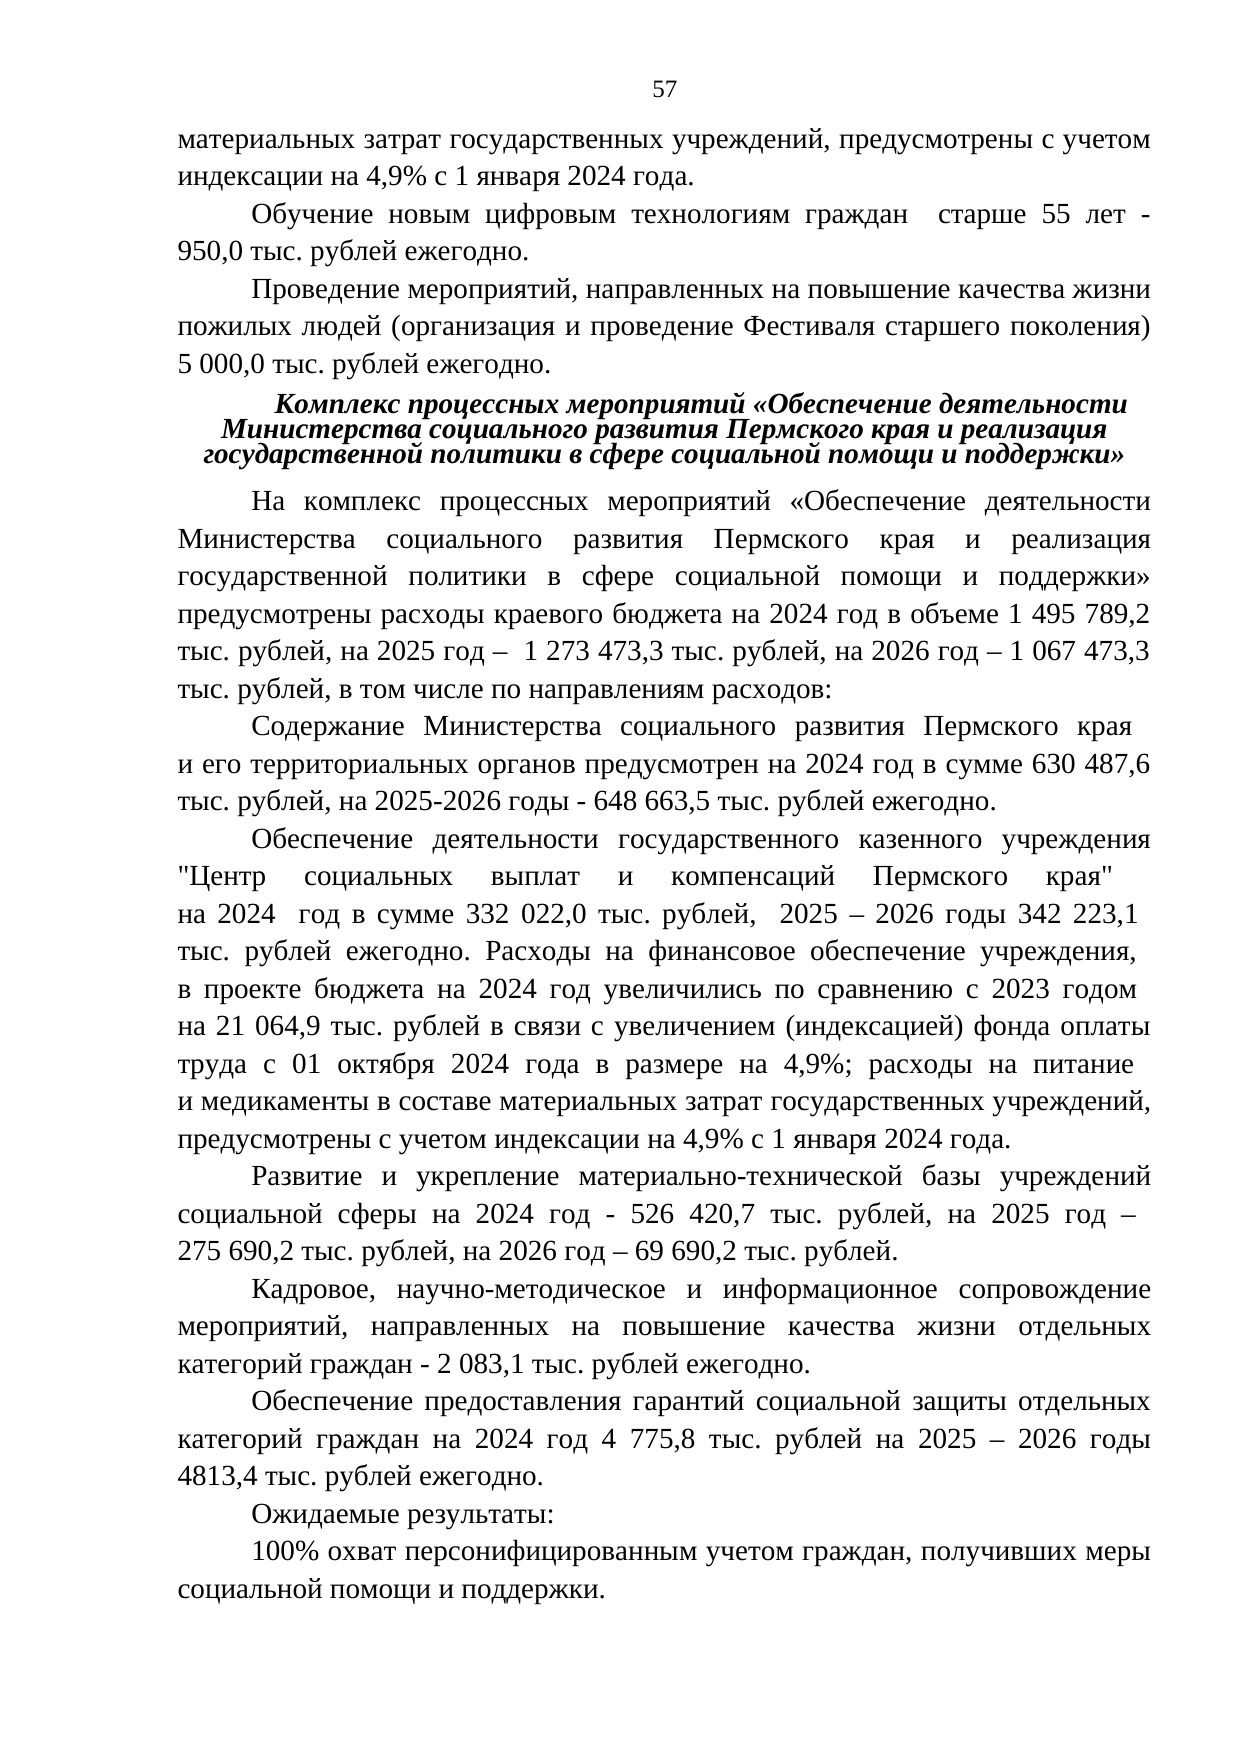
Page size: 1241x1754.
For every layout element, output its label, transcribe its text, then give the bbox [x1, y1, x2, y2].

text Ожидаемые результаты: [177, 1493, 1152, 1531]
text Проведение мероприятий, направленных на повышение качества жизни пожилых людей (организация и проведение Фестиваля старшего поколения) 5 000,0 тыс. рублей ежегодно. [177, 268, 1152, 381]
text На комплекс процессных мероприятий «Обеспечение деятельности Министерства социального развития Пермского края и реализация государственной политики в сфере социальной помощи и поддержки» предусмотрены расходы краевого бюджета на 2024 год в объеме 1 495 789,2 тыс. рублей, на 2025 год – 1 273 473,3 тыс. рублей, на 2026 год – 1 067 473,3 тыс. рублей, в том числе по направлениям расходов: [177, 481, 1152, 706]
text Обучение новым цифровым технологиям граждан старше 55 лет - 950,0 тыс. рублей ежегодно. [177, 193, 1152, 268]
text Обеспечение деятельности государственного казенного учреждения "Центр социальных выплат и компенсаций Пермского края" на 2024 год в сумме 332 022,0 тыс. рублей, 2025 – 2026 годы 342 223,1 тыс. рублей ежегодно. Расходы на финансовое обеспечение учреждения, в проекте бюджета на 2024 год увеличились по сравнению с 2023 годом на 21 064,9 тыс. рублей в связи с увеличением (индексацией) фонда оплаты труда с 01 октября 2024 года в размере на 4,9%; расходы на питание и медикаменты в составе материальных затрат государственных учреждений, предусмотрены с учетом индексации на 4,9% с 1 января 2024 года. [177, 818, 1152, 1156]
text Комплекс процессных мероприятий «Обеспечение деятельности Министерства социального развития Пермского края и реализация государственной политики в сфере социальной помощи и поддержки» [177, 393, 1152, 468]
text Содержание Министерства социального развития Пермского края и его территориальных органов предусмотрен на 2024 год в сумме 630 487,6 тыс. рублей, на 2025-2026 годы - 648 663,5 тыс. рублей ежегодно. [177, 706, 1152, 818]
text Кадровое, научно-методическое и информационное сопровождение мероприятий, направленных на повышение качества жизни отдельных категорий граждан - 2 083,1 тыс. рублей ежегодно. [177, 1268, 1152, 1381]
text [177, 118, 1152, 193]
text Обеспечение предоставления гарантий социальной защиты отдельных категорий граждан на 2024 год 4 775,8 тыс. рублей на 2025 – 2026 годы 4813,4 тыс. рублей ежегодно. [177, 1381, 1152, 1493]
text 100% охват персонифицированным учетом граждан, получивших меры социальной помощи и поддержки. [177, 1531, 1152, 1606]
text Развитие и укрепление материально-технической базы учреждений социальной сферы на 2024 год - 526 420,7 тыс. рублей, на 2025 год – 275 690,2 тыс. рублей, на 2026 год – 69 690,2 тыс. рублей. [177, 1156, 1152, 1268]
